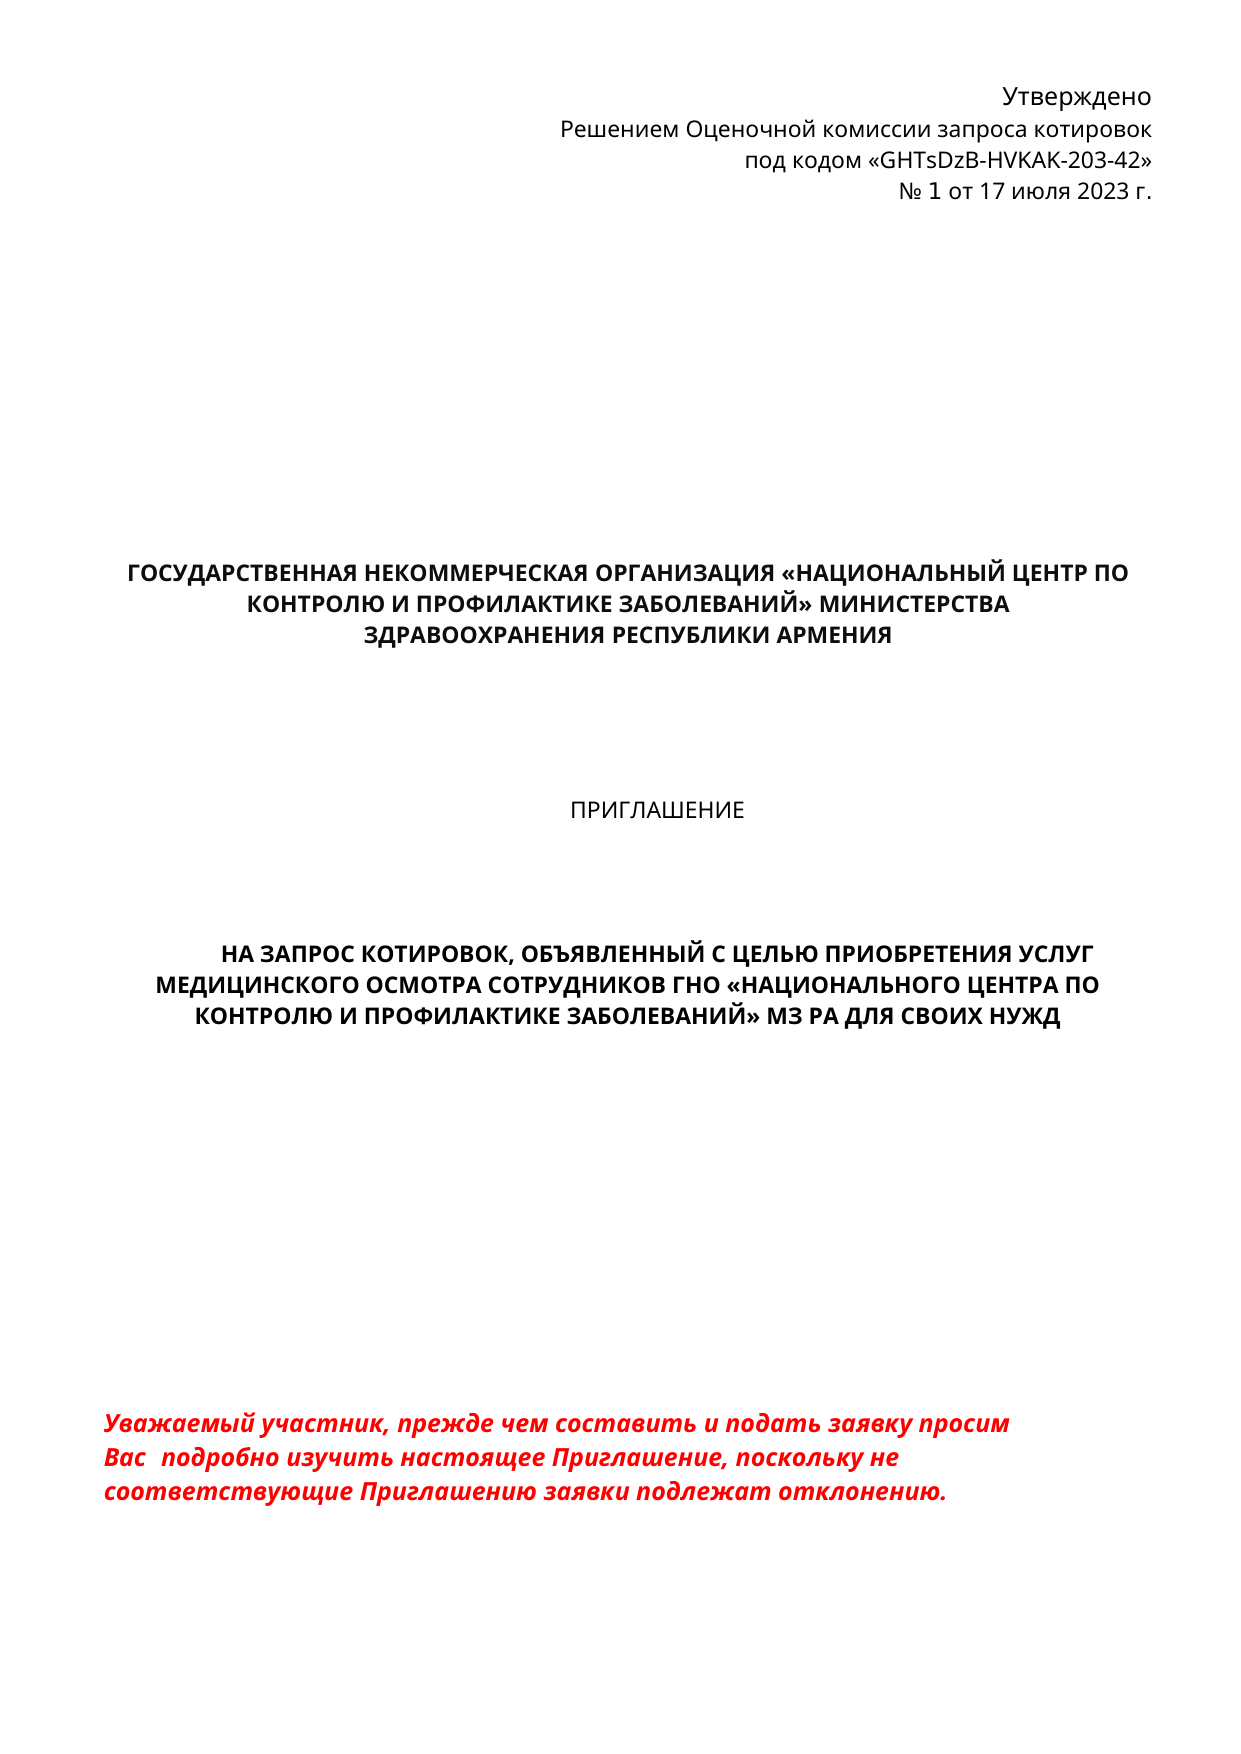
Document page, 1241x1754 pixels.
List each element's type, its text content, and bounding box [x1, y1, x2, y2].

text НА ЗАПРОС КОТИРОВОК, ОБЪЯВЛЕННЫЙ С ЦЕЛЬЮ ПРИОБРЕТЕНИЯ УСЛУГ МЕДИЦИНСКОГО ОСМОТРА СОТРУДНИКОВ ГНО «НАЦИОНАЛЬНОГО ЦЕНТРА ПО КОНТРОЛЮ И ПРОФИЛАКТИКЕ ЗАБОЛЕВАНИЙ» МЗ РА ДЛЯ СВОИХ НУЖД [103, 938, 1152, 1031]
text Решением Оценочной комиссии запроса котировок под кодом «GHTsDzB-HVKAK-203-42» № 1 от 17 июля 2023 г. [103, 112, 1152, 206]
text Утверждено [103, 78, 1152, 112]
text ГОСУДАРСТВЕННАЯ НЕКОММЕРЧЕСКАЯ ОРГАНИЗАЦИЯ «НАЦИОНАЛЬНЫЙ ЦЕНТР ПО КОНТРОЛЮ И ПРОФИЛАКТИКЕ ЗАБОЛЕВАНИЙ» МИНИСТЕРСТВА ЗДРАВООХРАНЕНИЯ РЕСПУБЛИКИ АРМЕНИЯ [103, 556, 1152, 650]
text ПРИГЛАШЕНИЕ [103, 794, 1152, 825]
text Уважаемый участник, прежде чем составить и подать заявку просим Вас подробно изучить настоящее Приглашение, поскольку не соответствующие Приглашению заявки подлежат отклонению. [103, 1405, 1152, 1508]
